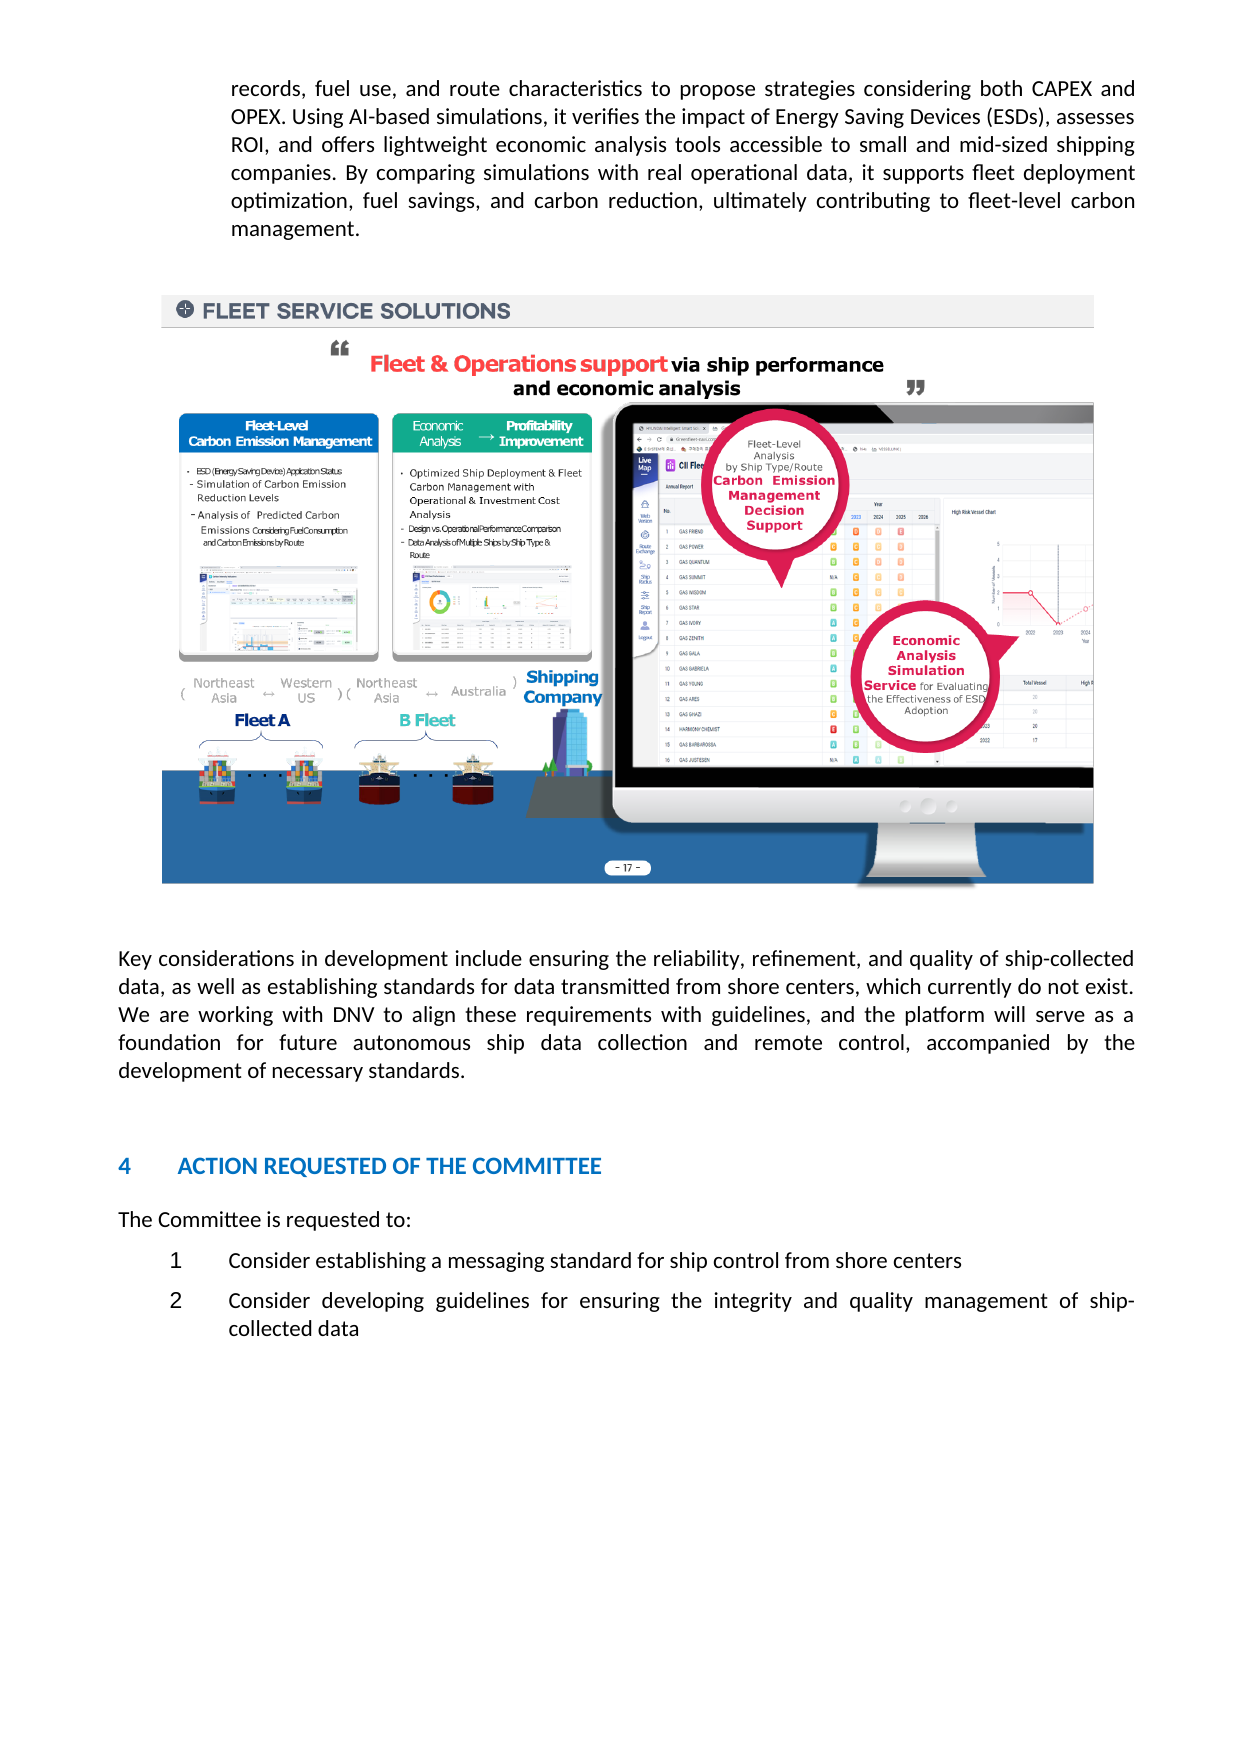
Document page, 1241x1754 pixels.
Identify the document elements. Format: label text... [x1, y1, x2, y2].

picture [161, 295, 1094, 892]
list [193, 74, 1137, 242]
subtitle Action requested of the Committee [118, 1150, 1137, 1180]
list Consider developing guidelines for ensuring the integrity and quality management of ship-collected data [169, 1286, 1137, 1342]
list Consider establishing a messaging standard for ship control from shore centers [169, 1246, 1137, 1274]
text Key considerations in development include ensuring the reliability, refinement, and quality of ship-collected data, as well as establishing standards for data transmitted from shore centers, which currently do not exist. We are working with DNV to align these requirements with guidelines, and the platform will serve as a foundation for future autonomous ship data collection and remote control, accompanied by the development of necessary standards. [118, 944, 1137, 1084]
text The Committee is requested to: [118, 1205, 1137, 1233]
